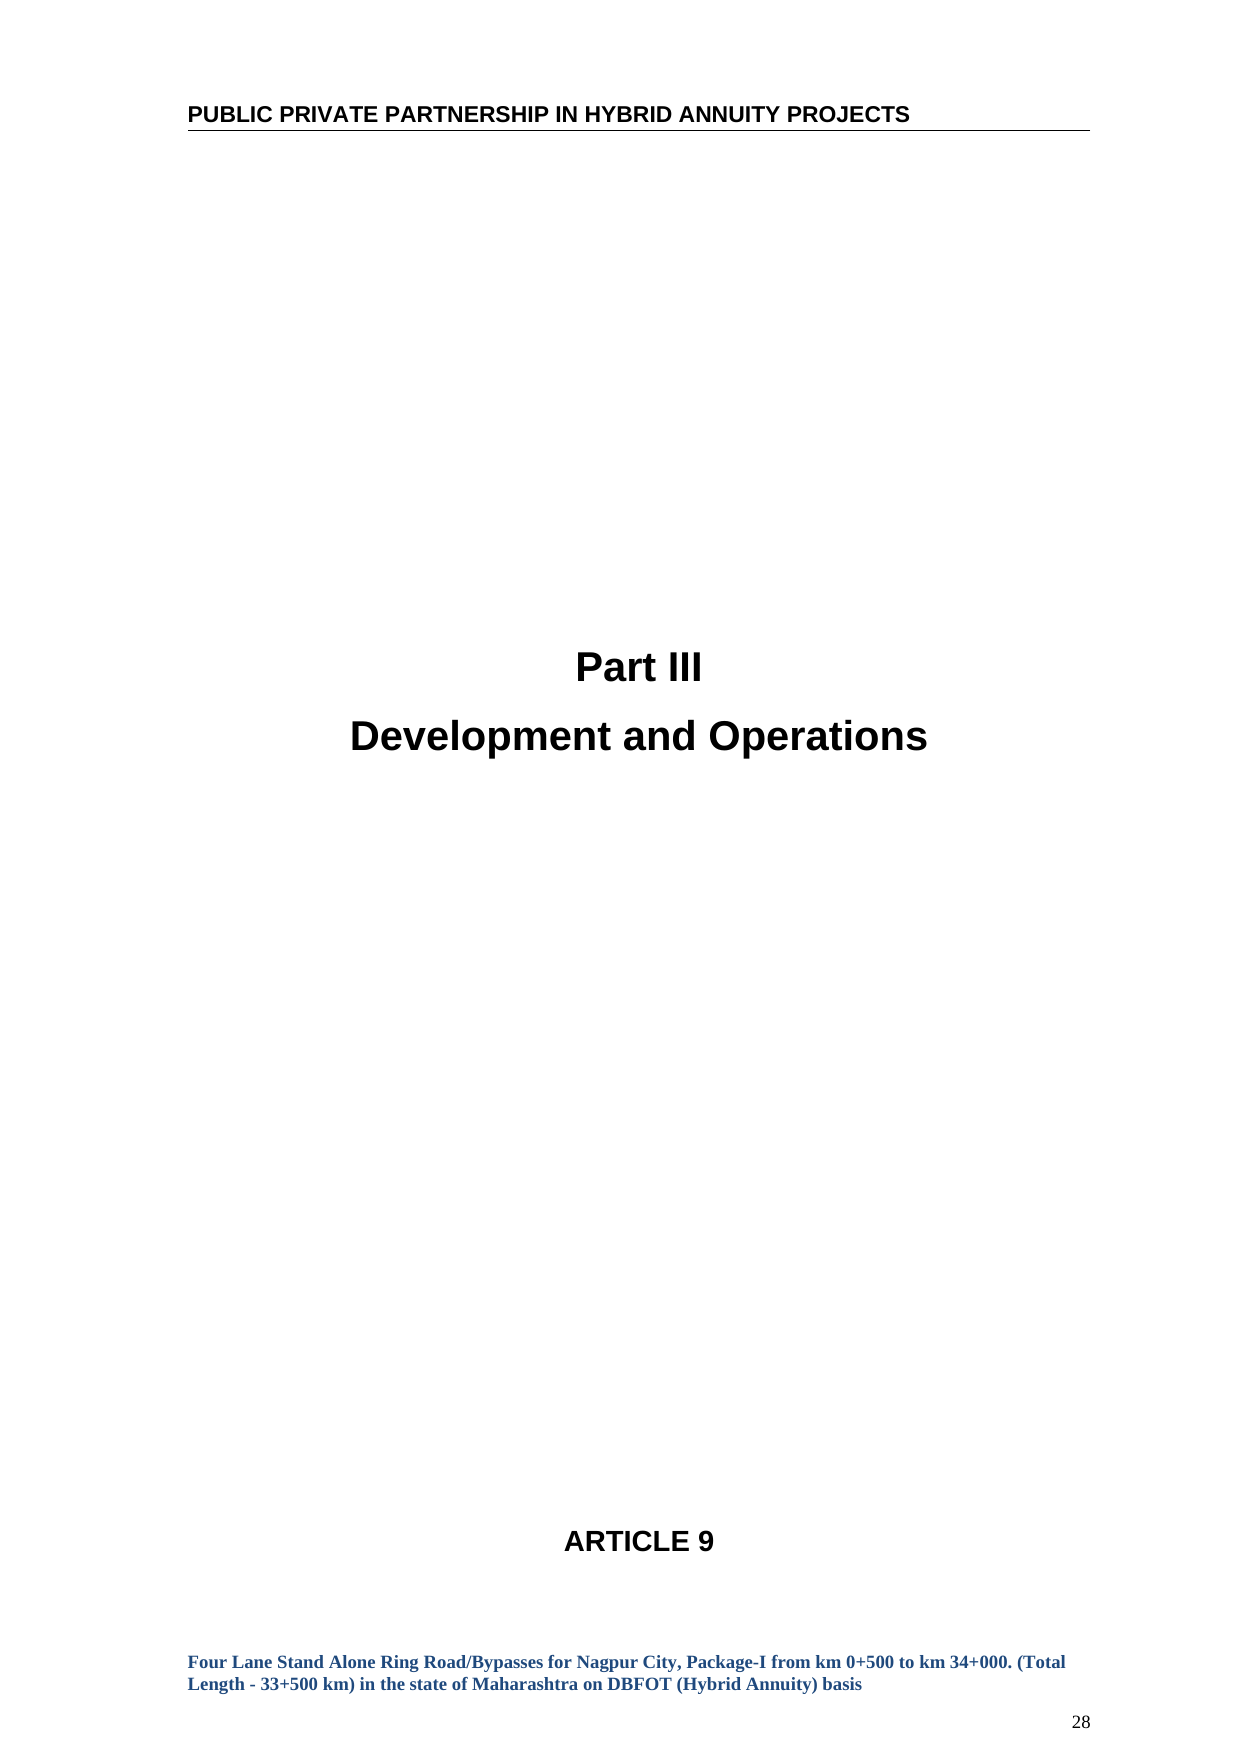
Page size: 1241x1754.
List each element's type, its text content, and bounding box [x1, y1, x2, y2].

text Part III [187, 643, 1090, 691]
text ARTICLE 9 [187, 1524, 1090, 1558]
text Development and Operations [187, 711, 1090, 759]
